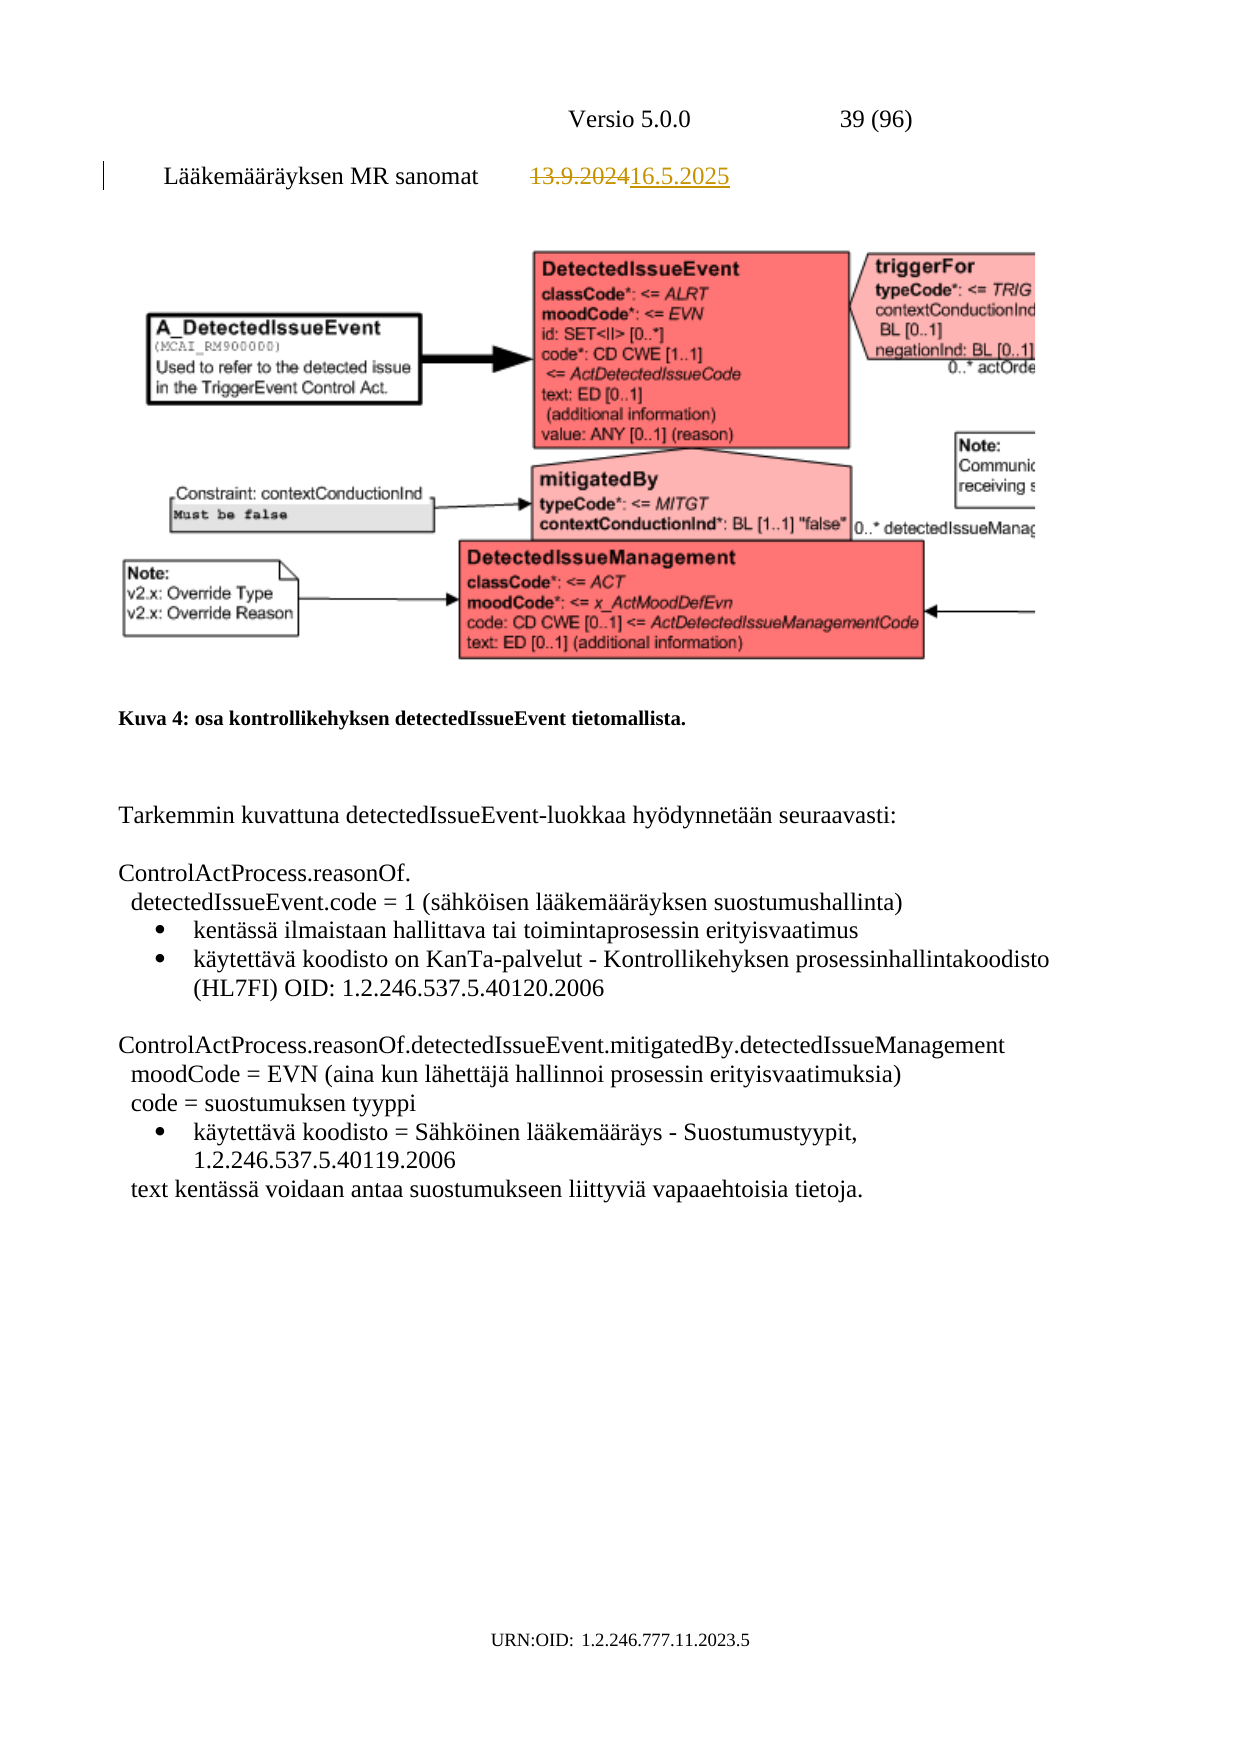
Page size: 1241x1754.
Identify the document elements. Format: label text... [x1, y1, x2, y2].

list käytettävä koodisto = Sähköinen lääkemääräys - Suostumustyypit, 1.2.246.537.5.40119.2006 [156, 1117, 1122, 1174]
text Tarkemmin kuvattuna detectedIssueEvent-luokkaa hyödynnetään seuraavasti: [118, 800, 1122, 829]
text text kentässä voidaan antaa suostumukseen liittyviä vapaaehtoisia tietoja. [118, 1174, 1122, 1203]
text detectedIssueEvent.code = 1 (sähköisen lääkemääräyksen suostumushallinta) [118, 887, 1122, 915]
text code = suostumuksen tyyppi [118, 1088, 1122, 1117]
text ControlActProcess.reasonOf.detectedIssueEvent.mitigatedBy.detectedIssueManagement [118, 1030, 1122, 1059]
list kentässä ilmaistaan hallittava tai toimintaprosessin erityisvaatimus [156, 915, 1122, 944]
list käytettävä koodisto on KanTa-palvelut - Kontrollikehyksen prosessinhallintakoodisto (HL7FI) OID: 1.2.246.537.5.40120.2006 [156, 944, 1122, 1002]
picture [118, 218, 1036, 694]
text moodCode = EVN (aina kun lähettäjä hallinnoi prosessin erityisvaatimuksia) [118, 1059, 1122, 1088]
text ControlActProcess.reasonOf. [118, 858, 1122, 887]
